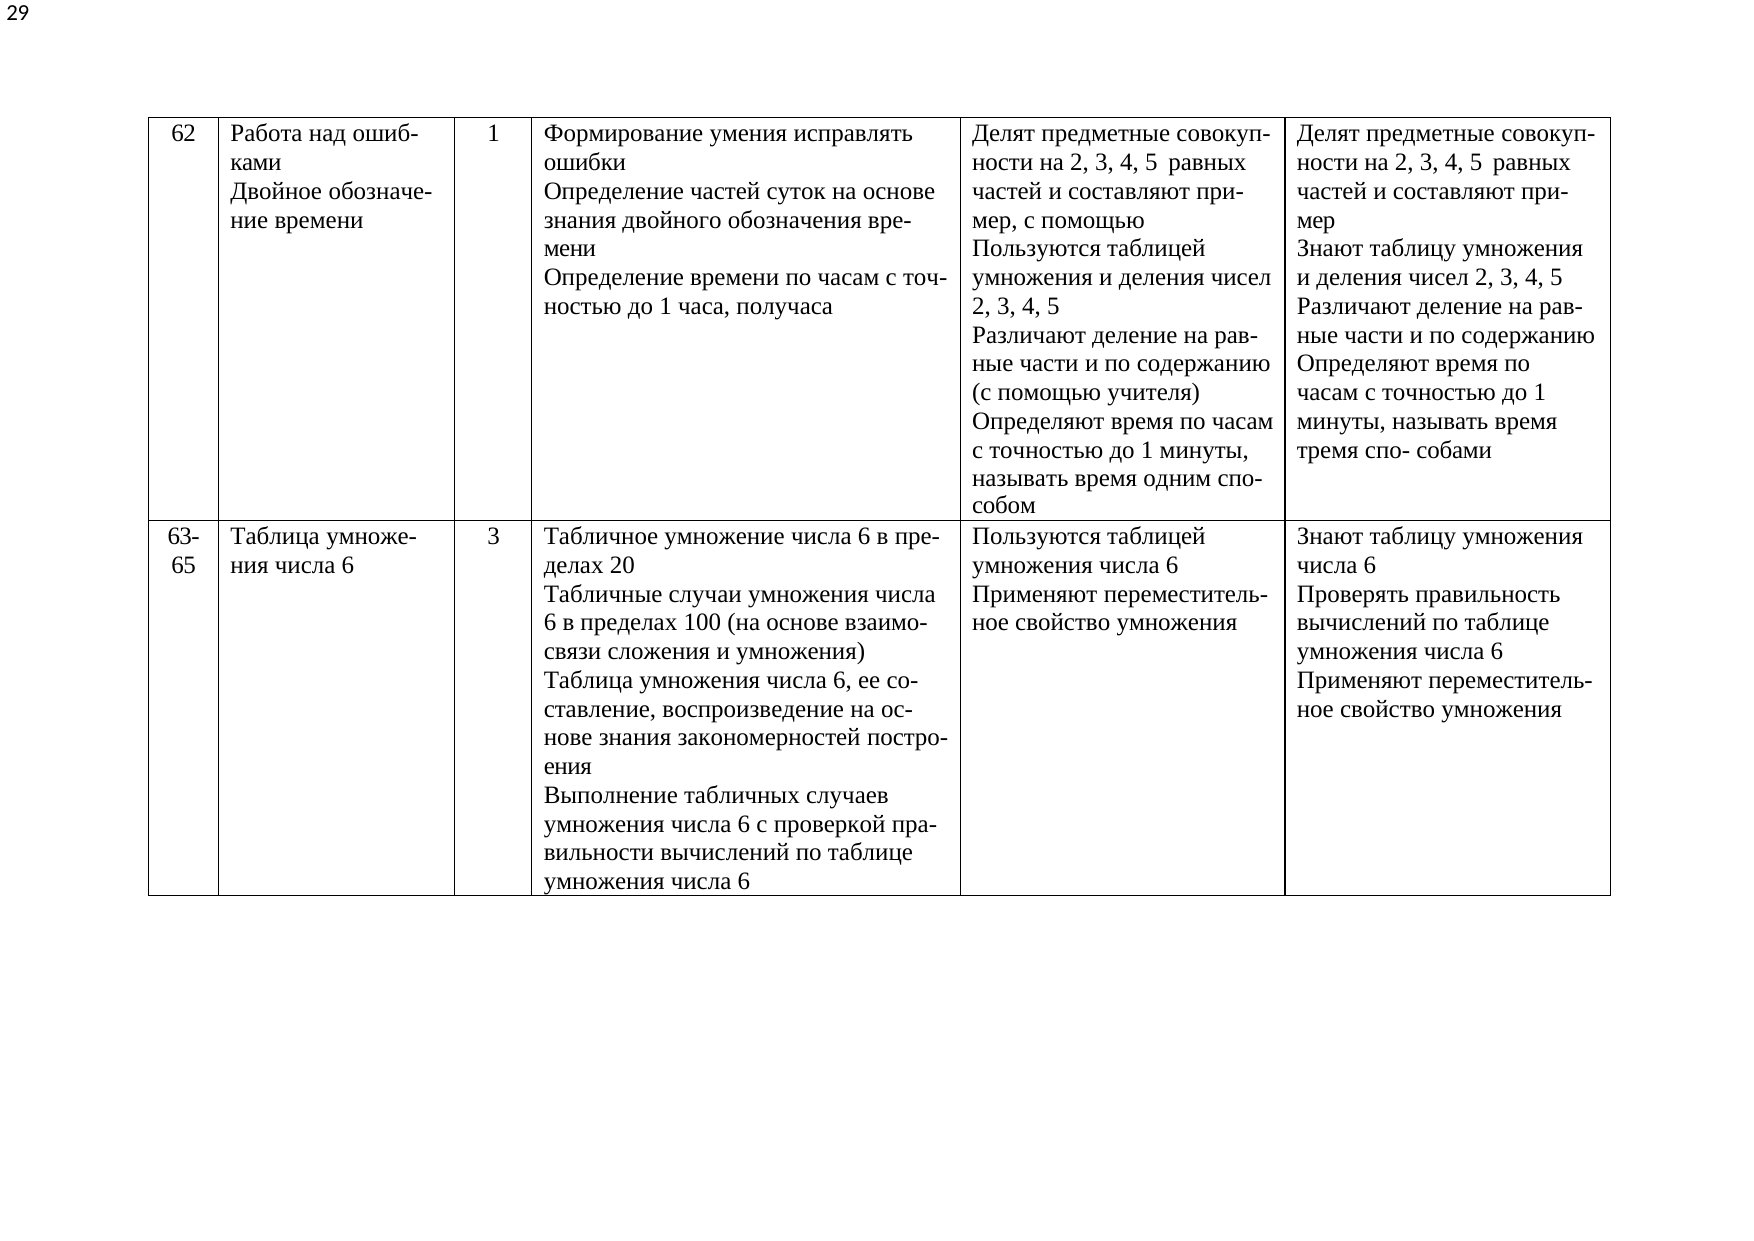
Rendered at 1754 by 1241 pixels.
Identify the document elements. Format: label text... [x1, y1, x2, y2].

table_cell Знают таблицу умножения числа 6 Проверять правильность вычислений по таблице умножения числа 6 Применяют переместитель- ное свойство умножения [1286, 521, 1610, 895]
table_cell 3 [455, 521, 531, 895]
table_header Работа над ошиб- ками Двойное обозначе- ние времени [219, 118, 454, 520]
table_header Делят предметные совокуп- ности на 2, 3, 4, 5 равных частей и составляют при- мер, с помощью Пользуются таблицей умножения и деления чисел 2, 3, 4, 5 Различают деление на рав- ные части и по содержанию (с помощью учителя) Определяют время по часам с точностью до 1 минуты, называть время одним спо- собом [961, 118, 1284, 520]
table_cell 63- 65 [149, 521, 218, 895]
table_header 1 [455, 118, 531, 520]
table_cell Пользуются таблицей умножения числа 6 Применяют переместитель- ное свойство умножения [961, 521, 1284, 895]
table_cell Таблица умноже- ния числа 6 [219, 521, 454, 895]
table_header Делят предметные совокуп- ности на 2, 3, 4, 5 равных частей и составляют при- мер Знают таблицу умножения и деления чисел 2, 3, 4, 5 Различают деление на рав- ные части и по содержанию Определяют время по часам с точностью до 1 минуты, называть время тремя спо- собами [1286, 118, 1610, 520]
table_header 62 [149, 118, 218, 520]
table_header Формирование умения исправлять ошибки Определение частей суток на основе знания двойного обозначения вре- мени Определение времени по часам с точ- ностью до 1 часа, получаса [532, 118, 960, 520]
table_cell Табличное умножение числа 6 в пре- делах 20 Табличные случаи умножения числа 6 в пределах 100 (на основе взаимо- связи сложения и умножения) Таблица умножения числа 6, ее со- ставление, воспроизведение на ос- нове знания закономерностей постро- ения Выполнение табличных случаев умножения числа 6 с проверкой пра- вильности вычислений по таблице умножения числа 6 [532, 521, 960, 895]
